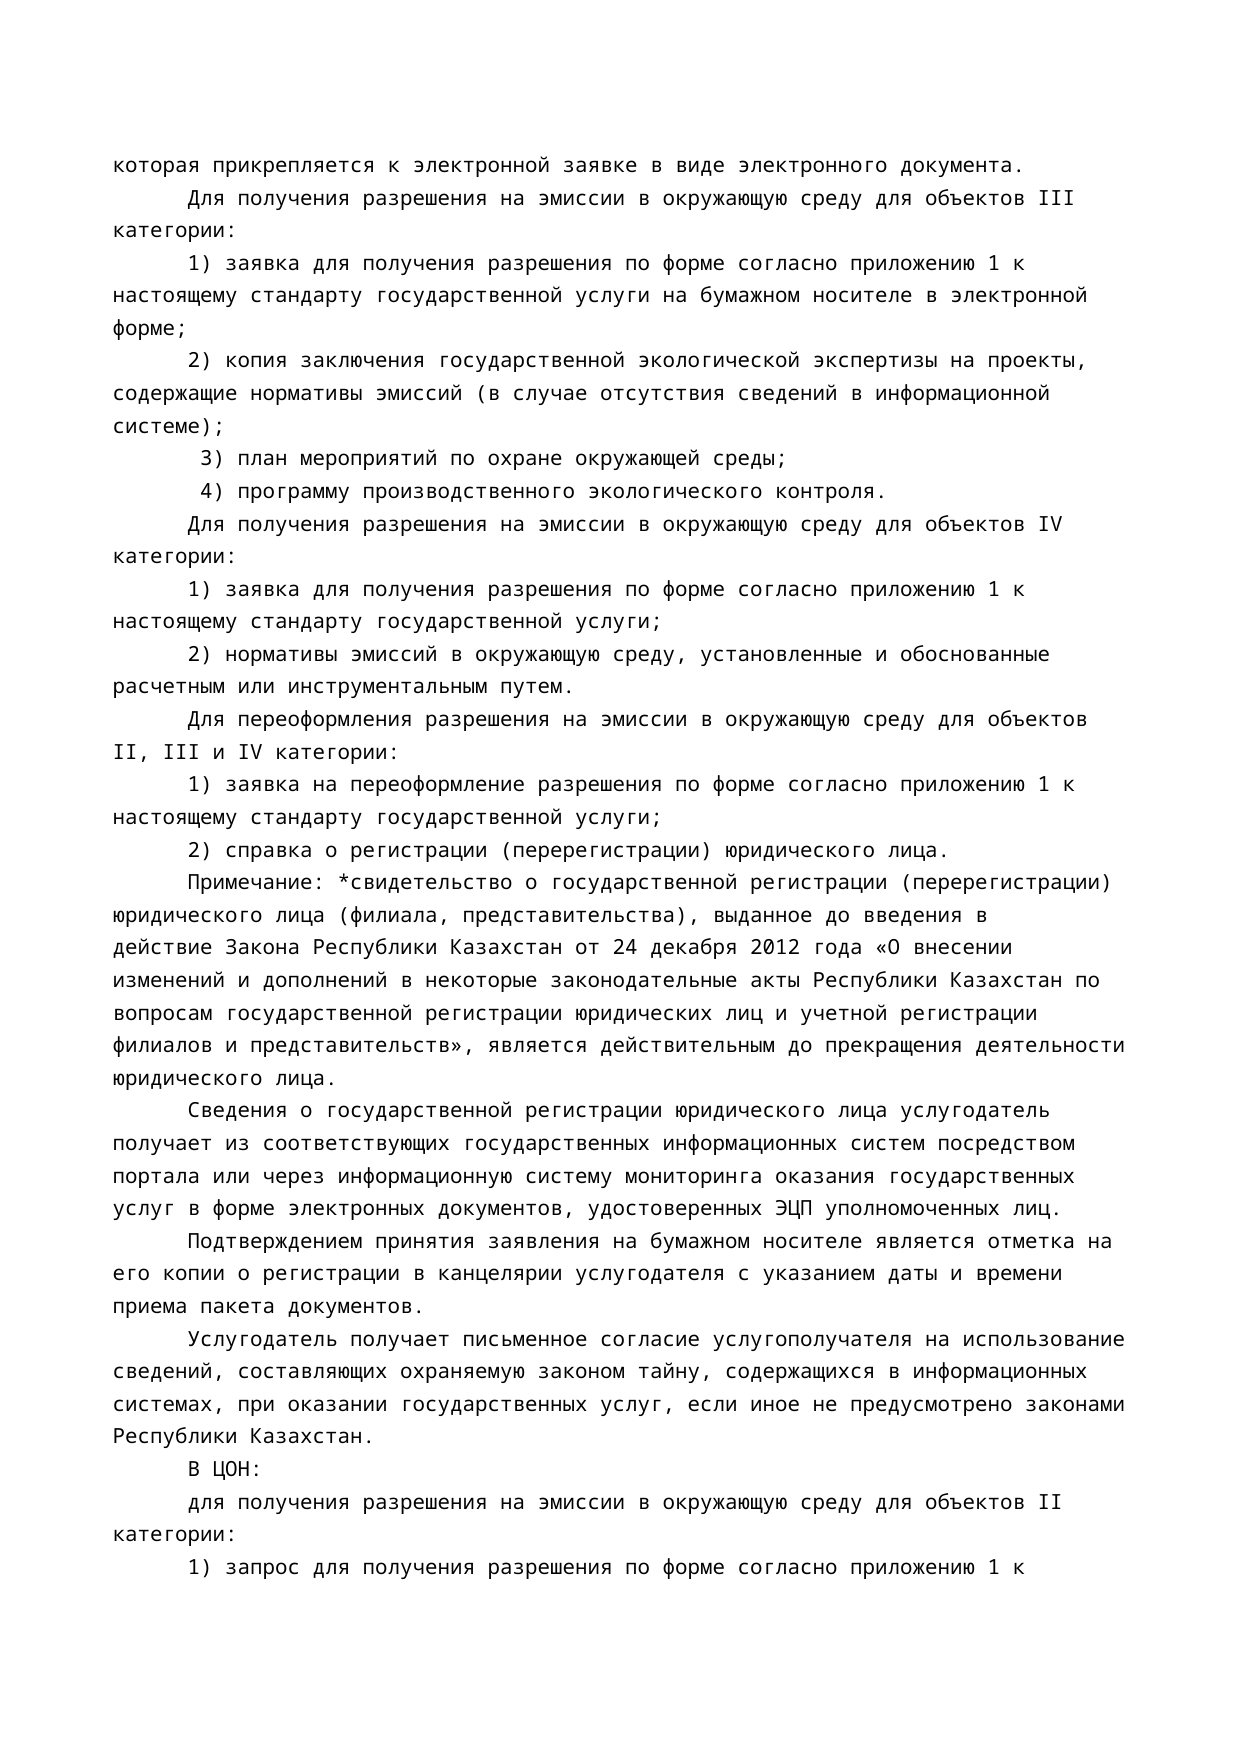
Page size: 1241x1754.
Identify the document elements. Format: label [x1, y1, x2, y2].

text [112, 150, 1128, 1580]
